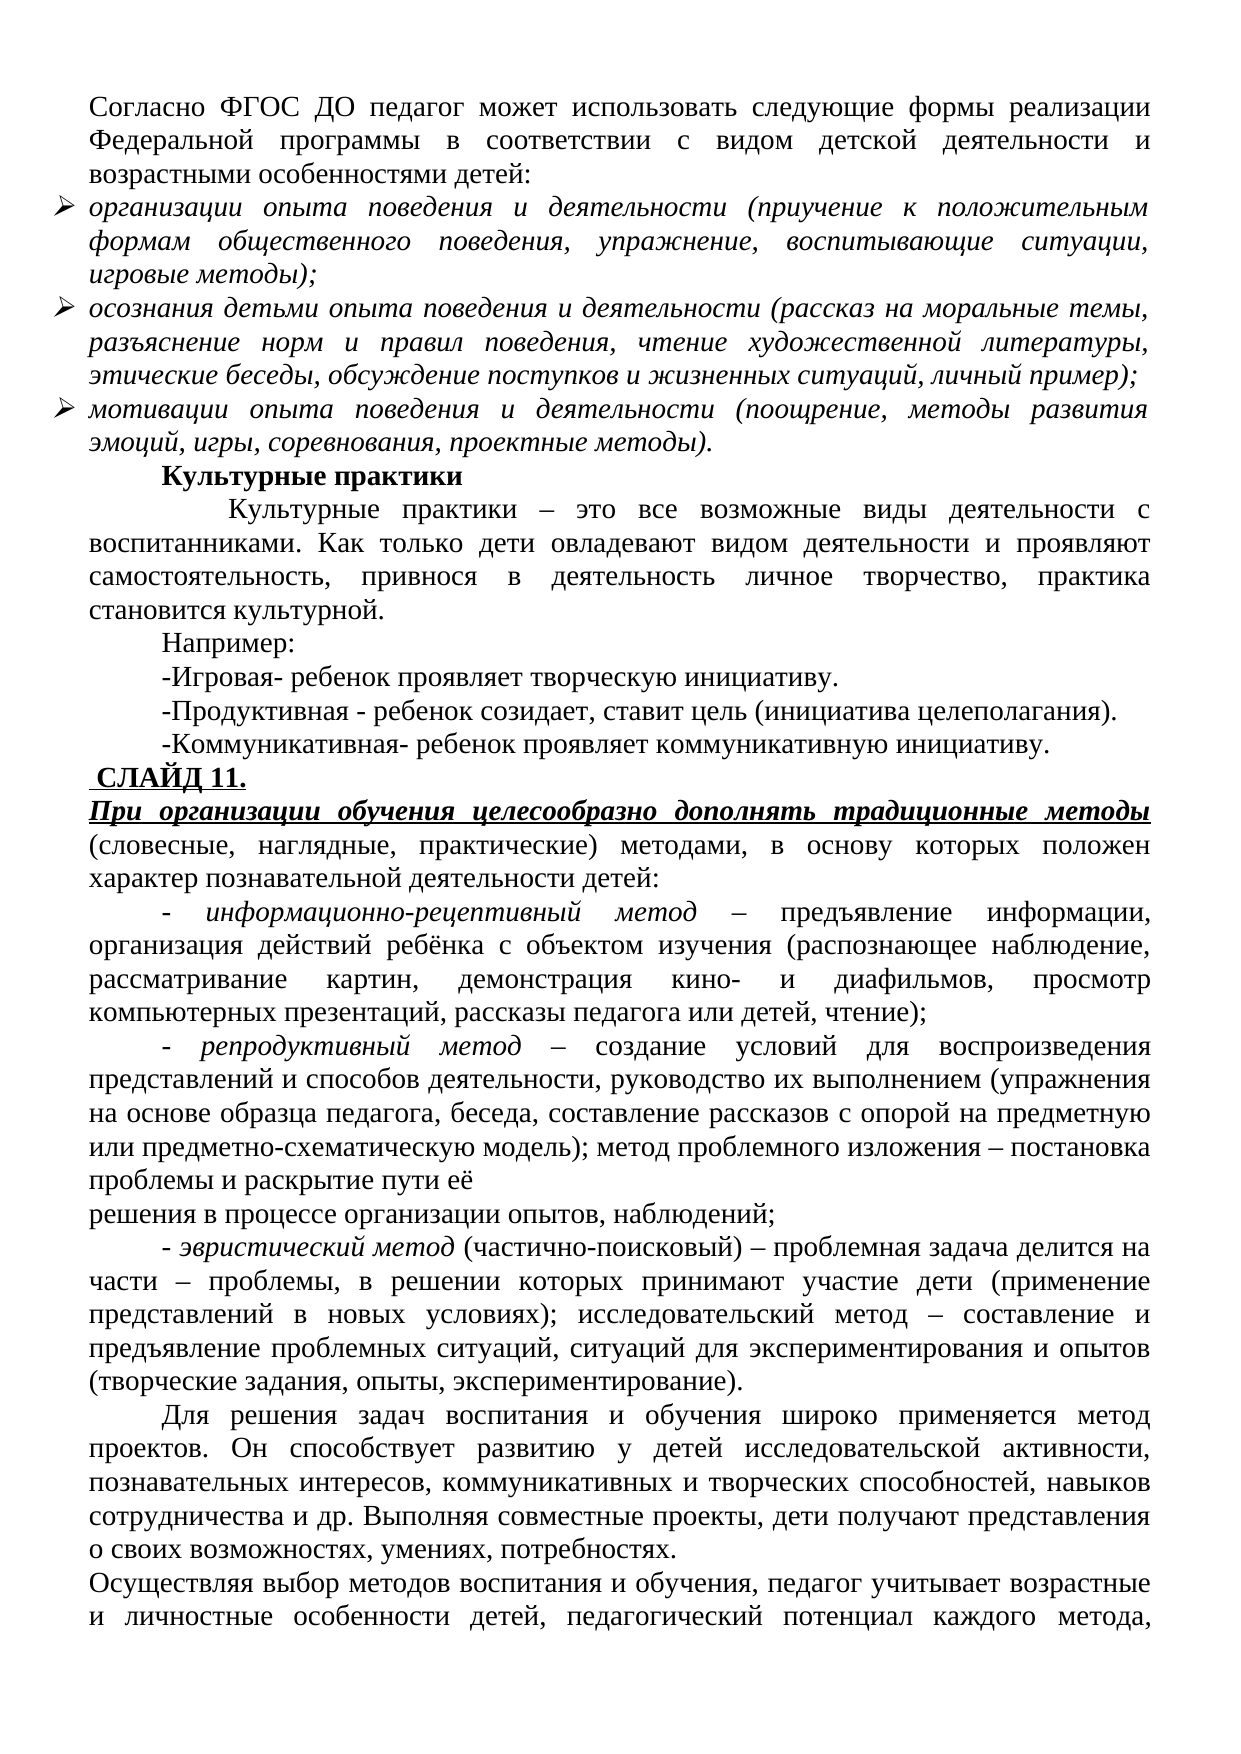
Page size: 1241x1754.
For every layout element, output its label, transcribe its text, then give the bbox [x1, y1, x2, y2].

text При организации обучения целесообразно дополнять традиционные методы (словесные, наглядные, практические) методами, в основу которых положен характер познавательной деятельности детей: [89, 793, 1152, 894]
text Культурные практики [89, 458, 1152, 491]
list мотивации опыта поведения и деятельности (поощрение, методы развития эмоций, игры, соревнования, проектные методы). [51, 391, 1152, 458]
text СЛАЙД 11. [89, 760, 1152, 793]
text -Игровая- ребенок проявляет творческую инициативу. [89, 659, 1152, 693]
list организации опыта поведения и деятельности (приучение к положительным формам общественного поведения, упражнение, воспитывающие ситуации, игровые методы); [51, 189, 1152, 290]
list осознания детьми опыта поведения и деятельности (рассказ на моральные темы, разъяснение норм и правил поведения, чтение художественной литературы, этические беседы, обсуждение поступков и жизненных ситуаций, личный пример); [51, 290, 1152, 391]
text Согласно ФГОС ДО педагог может использовать следующие формы реализации Федеральной программы в соответствии с видом детской деятельности и возрастными особенностями детей: [89, 89, 1152, 189]
text - репродуктивный метод ‒ создание условий для воспроизведения представлений и способов деятельности, руководство их выполнением (упражнения на основе образца педагога, беседа, составление рассказов с опорой на предметную или предметно-схематическую модель); метод проблемного изложения ‒ постановка проблемы и раскрытие пути её [89, 1028, 1152, 1196]
text - информационно-рецептивный метод ‒ предъявление информации, организация действий ребёнка с объектом изучения (распознающее наблюдение, рассматривание картин, демонстрация кино- и диафильмов, просмотр компьютерных презентаций, рассказы педагога или детей, чтение); [89, 894, 1152, 1028]
text Для решения задач воспитания и обучения широко применяется метод проектов. Он способствует развитию у детей исследовательской активности, познавательных интересов, коммуникативных и творческих способностей, навыков сотрудничества и др. Выполняя совместные проекты, дети получают представления о своих возможностях, умениях, потребностях. [89, 1397, 1152, 1565]
text - эвристический метод (частично-поисковый) – проблемная задача делится на части – проблемы, в решении которых принимают участие дети (применение представлений в новых условиях); исследовательский метод ‒ составление и предъявление проблемных ситуаций, ситуаций для экспериментирования и опытов (творческие задания, опыты, экспериментирование). [89, 1229, 1152, 1397]
text Культурные практики – это все возможные виды деятельности с воспитанниками. Как только дети овладевают видом деятельности и проявляют самостоятельность, привнося в деятельность личное творчество, практика становится культурной. [89, 491, 1152, 626]
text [89, 1565, 1152, 1632]
text решения в процессе организации опытов, наблюдений; [89, 1196, 1152, 1229]
text -Продуктивная - ребенок созидает, ставит цель (инициатива целеполагания). [89, 693, 1152, 726]
text -Коммуникативная- ребенок проявляет коммуникативную инициативу. [89, 726, 1152, 760]
text Например: [89, 626, 1152, 659]
